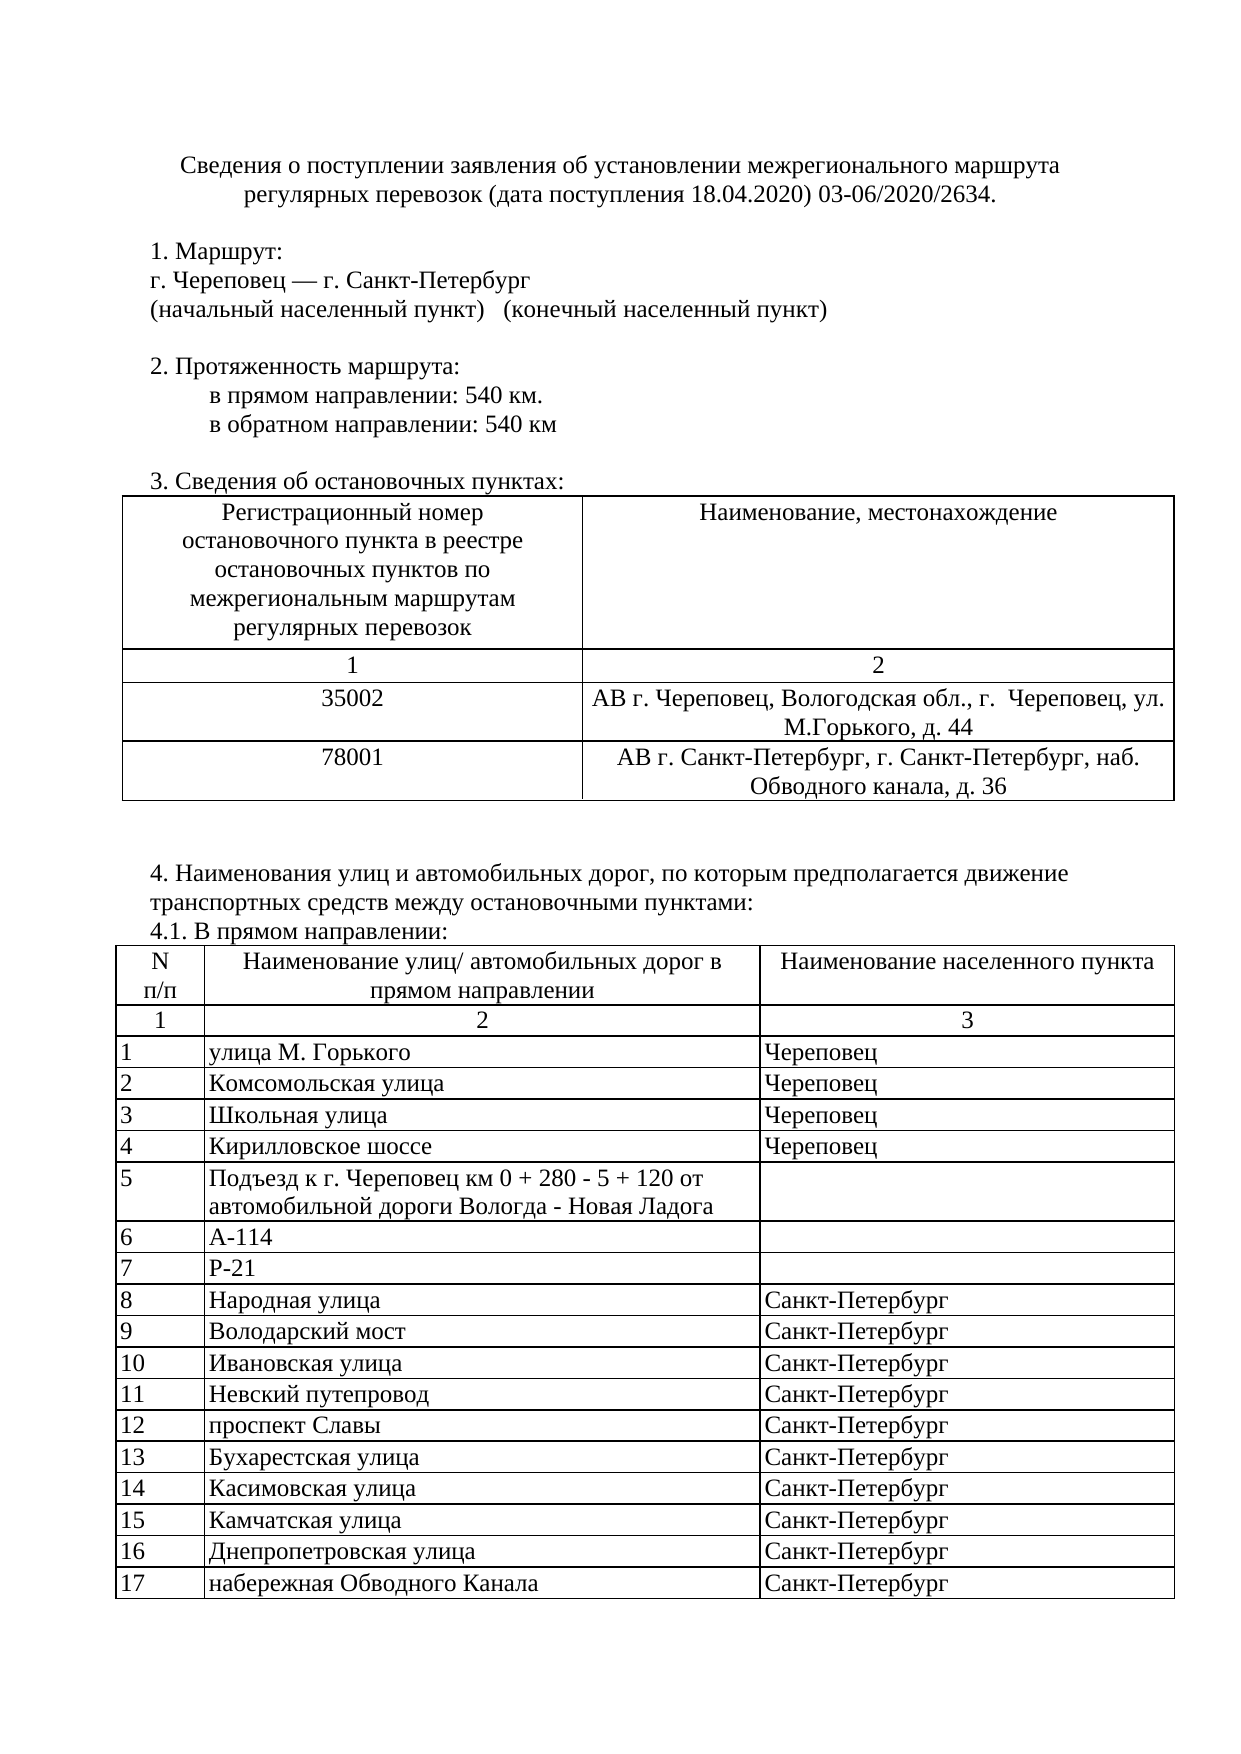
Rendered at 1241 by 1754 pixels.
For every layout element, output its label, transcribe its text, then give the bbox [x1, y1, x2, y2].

text 1. Маршрут: [150, 236, 1090, 265]
table_cell [761, 1222, 1174, 1252]
table_cell Санкт-Петербург [761, 1316, 1174, 1346]
table_cell 14 [117, 1473, 204, 1503]
table_cell Череповец [761, 1037, 1174, 1067]
table_cell 1 [123, 650, 582, 681]
table_cell Санкт-Петербург [761, 1536, 1174, 1566]
table_cell 2 [205, 1006, 759, 1035]
table_cell Санкт-Петербург [761, 1379, 1174, 1409]
text в обратном направлении: 540 км [150, 409, 1090, 437]
table_cell Школьная улица [205, 1100, 759, 1130]
table_cell проспект Славы [205, 1411, 759, 1440]
text (начальный населенный пункт) (конечный населенный пункт) [150, 294, 1090, 322]
table_cell Санкт-Петербург [761, 1568, 1174, 1598]
table_cell набережная Обводного Канала [205, 1568, 759, 1598]
table_header Наименование, местонахождение [583, 497, 1173, 648]
text в прямом направлении: 540 км. [150, 380, 1090, 409]
text г. Череповец — г. Санкт-Петербург [150, 265, 1090, 294]
table_cell 2 [117, 1068, 204, 1098]
table_cell 1 [117, 1037, 204, 1067]
table_cell улица М. Горького [205, 1037, 759, 1067]
text 3. Сведения об остановочных пунктах: [150, 466, 1090, 495]
table_header Регистрационный номер остановочного пункта в реестре остановочных пунктов по межрегиональным маршрутам регулярных перевозок [123, 497, 582, 648]
table_cell 1 [117, 1006, 204, 1035]
text 2. Протяженность маршрута: [150, 351, 1090, 380]
table_cell 10 [117, 1348, 204, 1377]
table_cell 15 [117, 1505, 204, 1535]
table_header N п/п [117, 946, 204, 1004]
table_cell [761, 1253, 1174, 1283]
table_cell [761, 1163, 1174, 1220]
table_cell Ивановская улица [205, 1348, 759, 1377]
table_cell Санкт-Петербург [761, 1285, 1174, 1314]
table_cell 8 [117, 1285, 204, 1314]
table_cell Санкт-Петербург [761, 1442, 1174, 1472]
table_cell 2 [583, 650, 1173, 681]
table_cell 3 [117, 1100, 204, 1130]
table_cell АВ г. Санкт-Петербург, г. Санкт-Петербург, наб. Обводного канала, д. 36 [583, 742, 1173, 799]
table_cell Володарский мост [205, 1316, 759, 1346]
table_cell Комсомольская улица [205, 1068, 759, 1098]
text Сведения о поступлении заявления об установлении межрегионального маршрута регулярных перевозок (дата поступления 18.04.2020) 03-06/2020/2634. [150, 150, 1090, 207]
table_cell Санкт-Петербург [761, 1411, 1174, 1440]
table_cell 17 [117, 1568, 204, 1598]
table_cell Камчатская улица [205, 1505, 759, 1535]
table_cell Санкт-Петербург [761, 1348, 1174, 1377]
table_cell 9 [117, 1316, 204, 1346]
table_header Наименование улиц/ автомобильных дорог в прямом направлении [205, 946, 759, 1004]
table_cell Санкт-Петербург [761, 1473, 1174, 1503]
table_cell Череповец [761, 1068, 1174, 1098]
table_cell Кирилловское шоссе [205, 1131, 759, 1161]
table_cell 6 [117, 1222, 204, 1252]
text 4.1. В прямом направлении: [150, 916, 1090, 945]
table_cell Невский путепровод [205, 1379, 759, 1409]
table_header Наименование населенного пункта [761, 946, 1174, 1004]
table_cell 35002 [123, 683, 582, 740]
table_cell Касимовская улица [205, 1473, 759, 1503]
table_cell Череповец [761, 1131, 1174, 1161]
table_cell Санкт-Петербург [761, 1505, 1174, 1535]
table_cell 12 [117, 1411, 204, 1440]
table_cell 4 [117, 1131, 204, 1161]
table_cell Подъезд к г. Череповец км 0 + 280 - 5 + 120 от автомобильной дороги Вологда - Новая Ладога [205, 1163, 759, 1220]
table_cell АВ г. Череповец, Вологодская обл., г. Череповец, ул. М.Горького, д. 44 [583, 683, 1173, 740]
table_cell Бухарестская улица [205, 1442, 759, 1472]
table_cell 3 [761, 1006, 1174, 1035]
table_cell 78001 [123, 742, 582, 799]
table_cell А-114 [205, 1222, 759, 1252]
table_cell Днепропетровская улица [205, 1536, 759, 1566]
table_cell 11 [117, 1379, 204, 1409]
table_cell 5 [117, 1163, 204, 1220]
table_cell 7 [117, 1253, 204, 1283]
table_cell Народная улица [205, 1285, 759, 1314]
table_cell 16 [117, 1536, 204, 1566]
text 4. Наименования улиц и автомобильных дорог, по которым предполагается движение транспортных средств между остановочными пунктами: [150, 858, 1090, 916]
table_cell Череповец [761, 1100, 1174, 1130]
table_cell Р-21 [205, 1253, 759, 1283]
table_cell 13 [117, 1442, 204, 1472]
